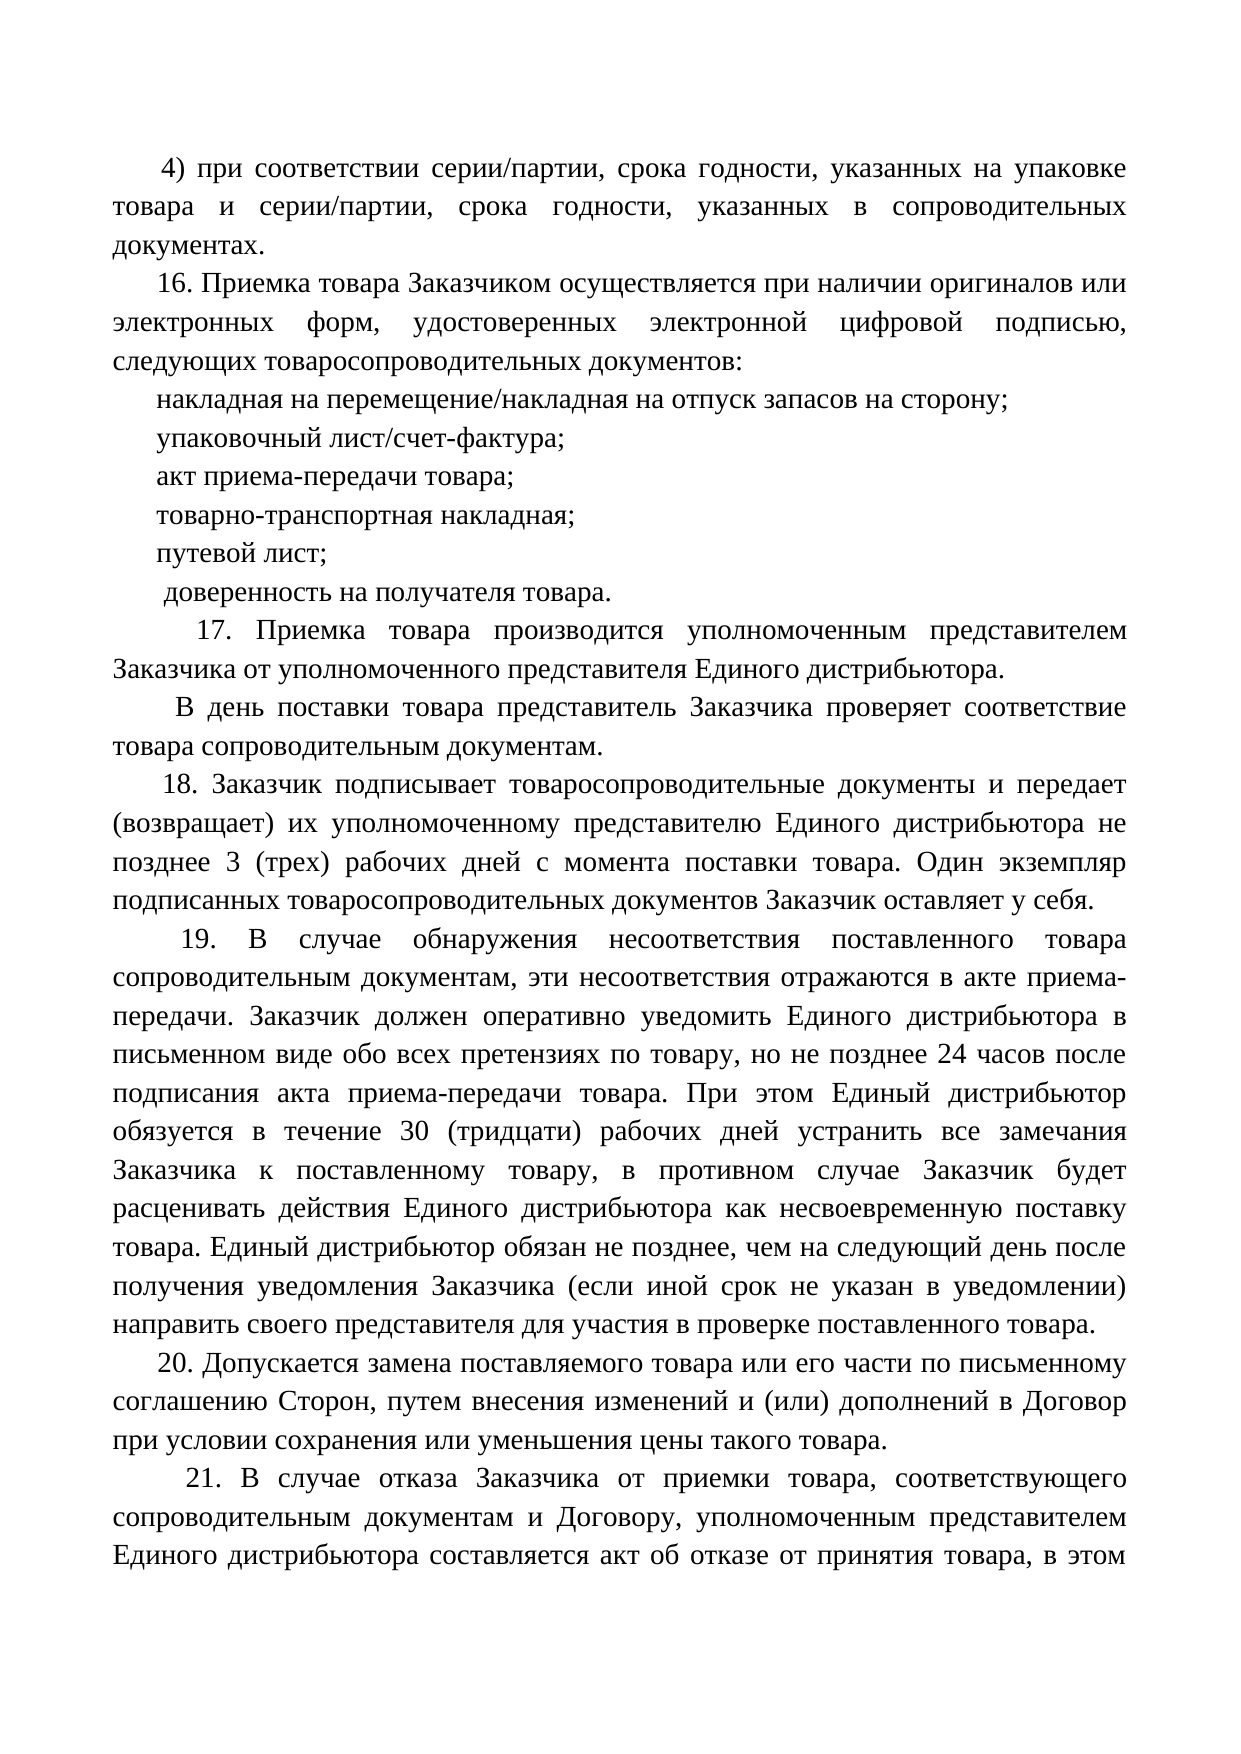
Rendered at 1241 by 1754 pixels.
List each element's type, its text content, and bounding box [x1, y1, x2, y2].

text 17. Приемка товара производится уполномоченным представителем Заказчика от уполномоченного представителя Единого дистрибьютора. [112, 612, 1128, 684]
text товарно-транспортная накладная; [112, 497, 1128, 530]
text 19. В случае обнаружения несоответствия поставленного товара сопроводительным документам, эти несоответствия отражаются в акте приема-передачи. Заказчик должен оперативно уведомить Единого дистрибьютора в письменном виде обо всех претензиях по товару, но не позднее 24 часов после подписания акта приема-передачи товара. При этом Единый дистрибьютор обязуется в течение 30 (тридцати) рабочих дней устранить все замечания Заказчика к поставленному товару, в противном случае Заказчик будет расценивать действия Единого дистрибьютора как несвоевременную поставку товара. Единый дистрибьютор обязан не позднее, чем на следующий день после получения уведомления Заказчика (если иной срок не указан в уведомлении) направить своего представителя для участия в проверке поставленного товара. [112, 921, 1128, 1340]
text В день поставки товара представитель Заказчика проверяет соответствие товара сопроводительным документам. [112, 689, 1128, 762]
text доверенность на получателя товара. [112, 574, 1128, 607]
text 20. Допускается замена поставляемого товара или его части по письменному соглашению Сторон, путем внесения изменений и (или) дополнений в Договор при условии сохранения или уменьшения цены такого товара. [112, 1345, 1128, 1455]
text накладная на перемещение/накладная на отпуск запасов на сторону; [112, 381, 1128, 415]
text 16. Приемка товара Заказчиком осуществляется при наличии оригиналов или электронных форм, удостоверенных электронной цифровой подписью, следующих товаросопроводительных документов: [112, 266, 1128, 376]
text 18. Заказчик подписывает товаросопроводительные документы и передает (возвращает) их уполномоченному представителю Единого дистрибьютора не позднее 3 (трех) рабочих дней с момента поставки товара. Один экземпляр подписанных товаросопроводительных документов Заказчик оставляет у себя. [112, 767, 1128, 916]
text упаковочный лист/счет-фактура; [112, 420, 1128, 453]
text акт приема-передачи товара; [112, 458, 1128, 492]
text 4) при соответствии серии/партии, срока годности, указанных на упаковке товара и серии/партии, срока годности, указанных в сопроводительных документах. [112, 150, 1128, 261]
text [112, 1460, 1128, 1571]
text путевой лист; [112, 535, 1128, 569]
